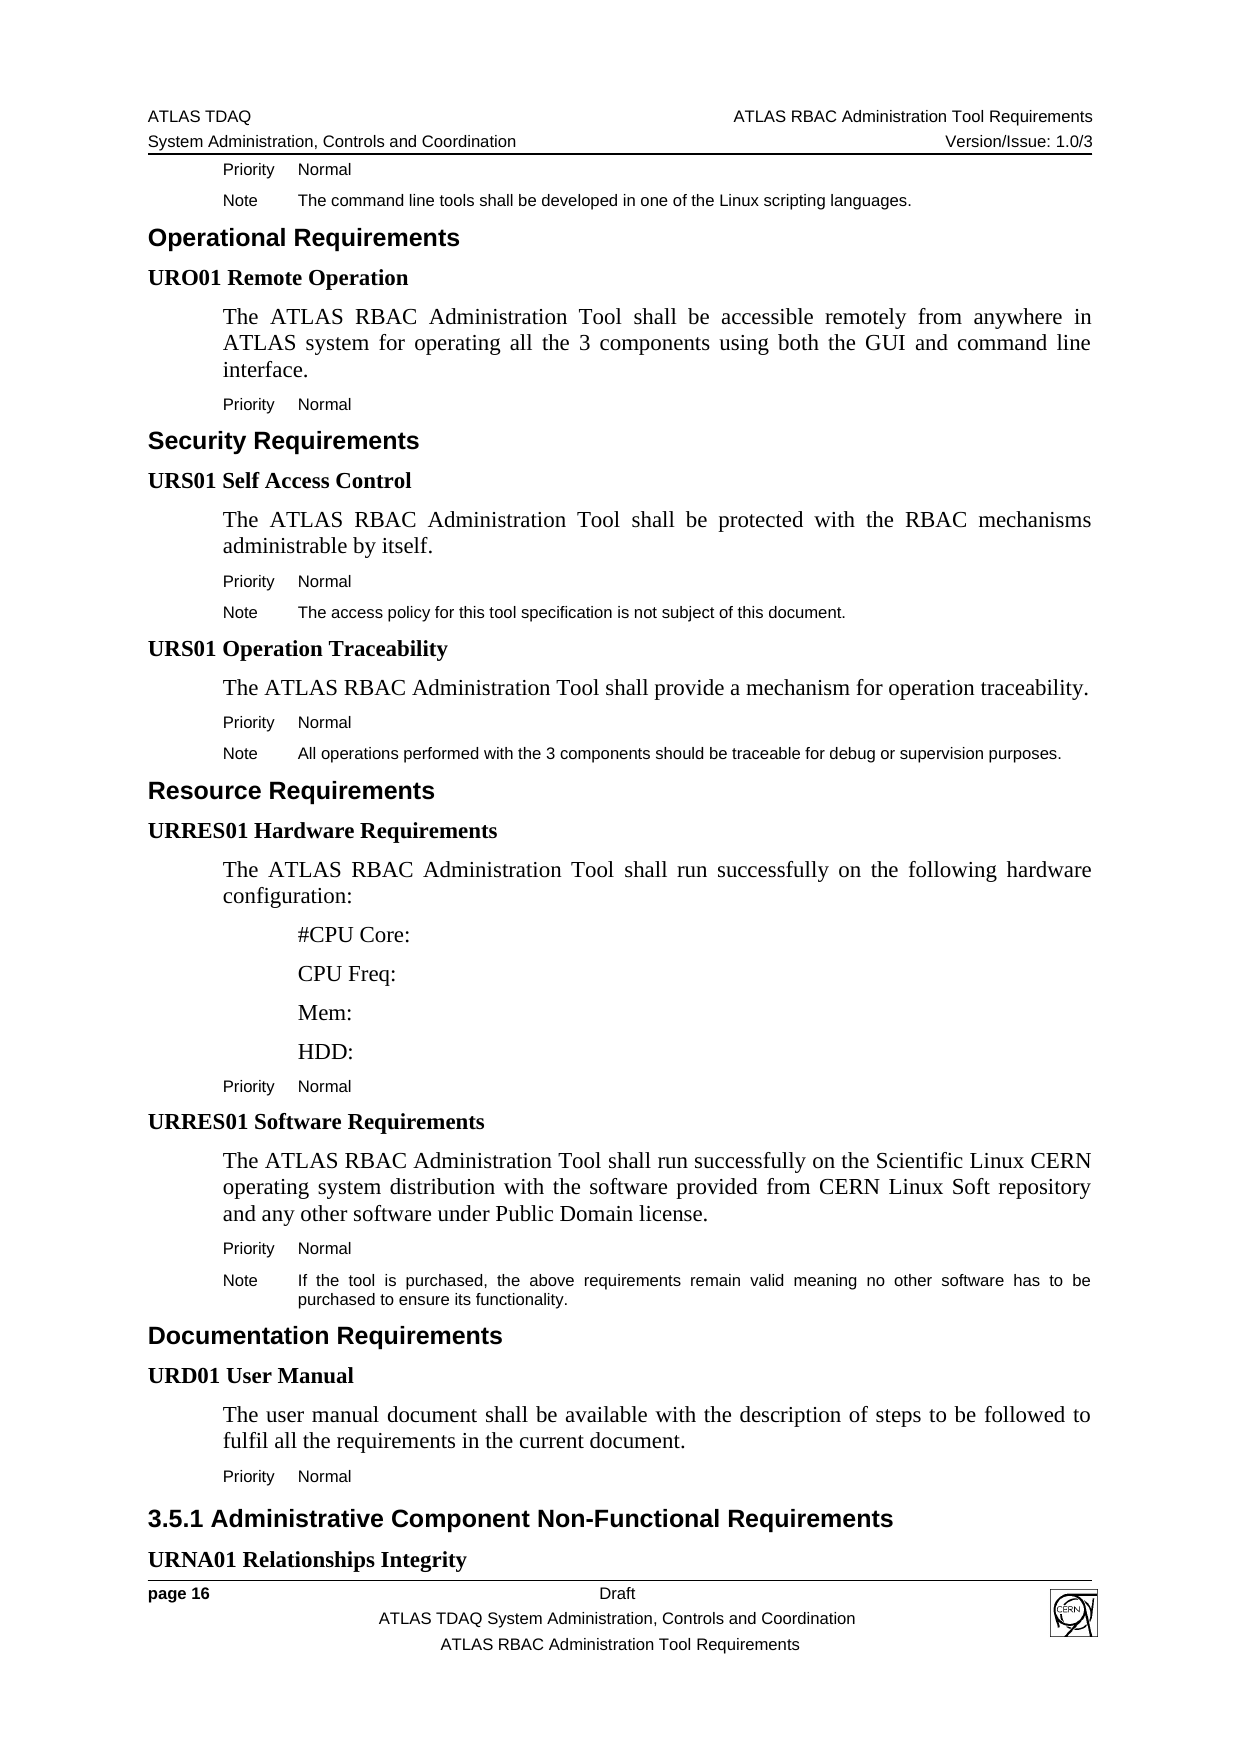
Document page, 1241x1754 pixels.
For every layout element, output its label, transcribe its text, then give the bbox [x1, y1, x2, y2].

subtitle Resource Requirements [148, 776, 1092, 804]
text Priority Normal [223, 1077, 1092, 1096]
text Note The access policy for this tool specification is not subject of this document. [223, 603, 1092, 622]
text Note If the tool is purchased, the above requirements remain valid meaning no other software has to be purchased to ensure its functionality. [223, 1270, 1092, 1309]
text URRES01 Hardware Requirements [148, 817, 1092, 843]
text Mem: [223, 999, 1092, 1025]
text URNA01 Relationships Integrity [148, 1546, 1092, 1572]
text HDD: [223, 1038, 1092, 1064]
text Priority Normal [223, 1466, 1092, 1486]
text URS01 Operation Traceability [148, 635, 1092, 661]
text Priority Normal [223, 159, 1092, 179]
subtitle Operational Requirements [148, 223, 1092, 252]
text Note All operations performed with the 3 components should be traceable for debug or supervision purposes. [223, 744, 1092, 763]
text Note The command line tools shall be developed in one of the Linux scripting languages. [223, 191, 1092, 210]
text CPU Freq: [223, 960, 1092, 986]
text URO01 Remote Operation [148, 264, 1092, 290]
text Priority Normal [223, 712, 1092, 732]
subtitle Security Requirements [148, 426, 1092, 455]
text URD01 User Manual [148, 1362, 1092, 1389]
text #CPU Core: [223, 921, 1092, 947]
picture [1048, 1587, 1100, 1639]
text Priority Normal [223, 571, 1092, 591]
text URS01 Self Access Control [148, 467, 1092, 494]
text URRES01 Software Requirements [148, 1108, 1092, 1134]
text Priority Normal [223, 394, 1092, 414]
text The user manual document shall be available with the description of steps to be followed to fulfil all the requirements in the current document. [223, 1401, 1092, 1454]
text Priority Normal [223, 1239, 1092, 1258]
subtitle Documentation Requirements [148, 1321, 1092, 1350]
